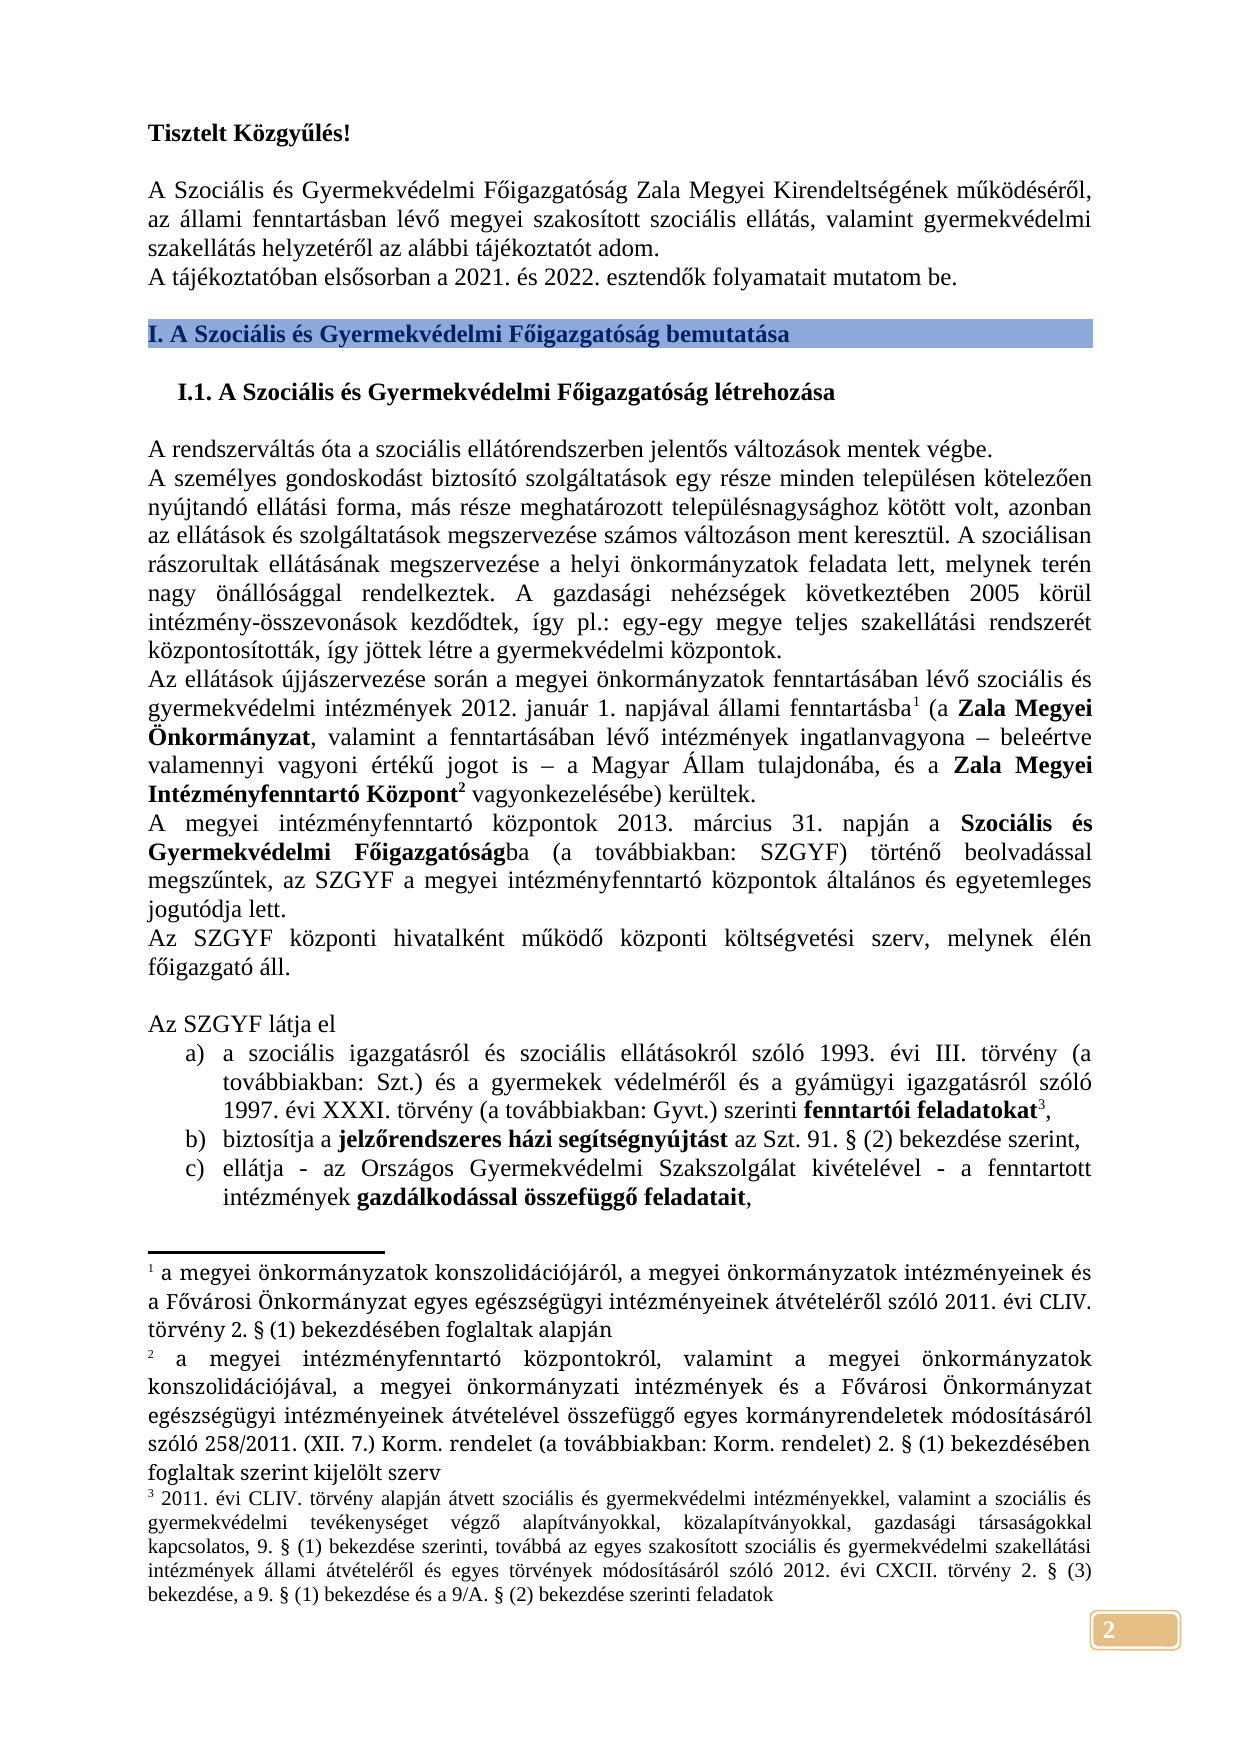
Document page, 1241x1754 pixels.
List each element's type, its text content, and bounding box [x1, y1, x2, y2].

text Tisztelt Közgyűlés! [148, 118, 1093, 147]
text I. A Szociális és Gyermekvédelmi Főigazgatóság bemutatása [148, 319, 1093, 348]
list ellátja - az Országos Gyermekvédelmi Szakszolgálat kivételével - a fenntartott intézmények gazdálkodással összefüggő feladatait, [185, 1182, 1093, 1240]
text A megyei intézményfenntartó központok 2013. március 31. napján a Szociális és Gyermekvédelmi Főigazgatóságba (a továbbiakban: SZGYF) történő beolvadással megszűntek, az SZGYF a megyei intézményfenntartó központok általános és egyetemleges jogutódja lett. [148, 808, 1093, 923]
text A tájékoztatóban elsősorban a 2021. és 2022. esztendők folyamatait mutatom be. [148, 262, 1093, 291]
list biztosítja a jelzőrendszeres házi segítségnyújtást az Szt. 91. § (2) bekezdése szerint, [185, 1124, 1093, 1153]
text A Szociális és Gyermekvédelmi Főigazgatóság Zala Megyei Kirendeltségének működéséről, az állami fenntartásban lévő megyei szakosított szociális ellátás, valamint gyermekvédelmi szakellátás helyzetéről az alábbi tájékoztatót adom. [148, 176, 1093, 262]
text Az SZGYF központi hivatalként működő központi költségvetési szerv, melynek élén főigazgató áll. [148, 923, 1093, 981]
text A személyes gondoskodást biztosító szolgáltatások egy része minden településen kötelezően nyújtandó ellátási forma, más része meghatározott településnagysághoz kötött volt, azonban az ellátások és szolgáltatások megszervezése számos változáson ment keresztül. A szociálisan rászorultak ellátásának megszervezése a helyi önkormányzatok feladata lett, melynek terén nagy önállósággal rendelkeztek. A gazdasági nehézségek következtében 2005 körül intézmény-összevonások kezdődtek, így pl.: egy-egy megye teljes szakellátási rendszerét központosították, így jöttek létre a gyermekvédelmi központok. [148, 463, 1093, 664]
list a szociális igazgatásról és szociális ellátásokról szóló 1993. évi III. törvény (a továbbiakban: Szt.) és a gyermekek védelméről és a gyámügyi igazgatásról szóló 1997. évi XXXI. törvény (a továbbiakban: Gyvt.) szerinti fenntartói feladatokat, [185, 1038, 1093, 1124]
text Az SZGYF látja el [148, 1009, 1093, 1038]
text I.1. A Szociális és Gyermekvédelmi Főigazgatóság létrehozása [177, 377, 1093, 406]
text A rendszerváltás óta a szociális ellátórendszerben jelentős változások mentek végbe. [148, 434, 1093, 463]
text Az ellátások újjászervezése során a megyei önkormányzatok fenntartásában lévő szociális és gyermekvédelmi intézmények 2012. január 1. napjával állami fenntartásba (a Zala Megyei Önkormányzat, valamint a fenntartásában lévő intézmények ingatlanvagyona – beleértve valamennyi vagyoni értékű jogot is – a Magyar Állam tulajdonába, és a Zala Megyei Intézményfenntartó Központ vagyonkezelésébe) kerültek. [148, 664, 1093, 808]
